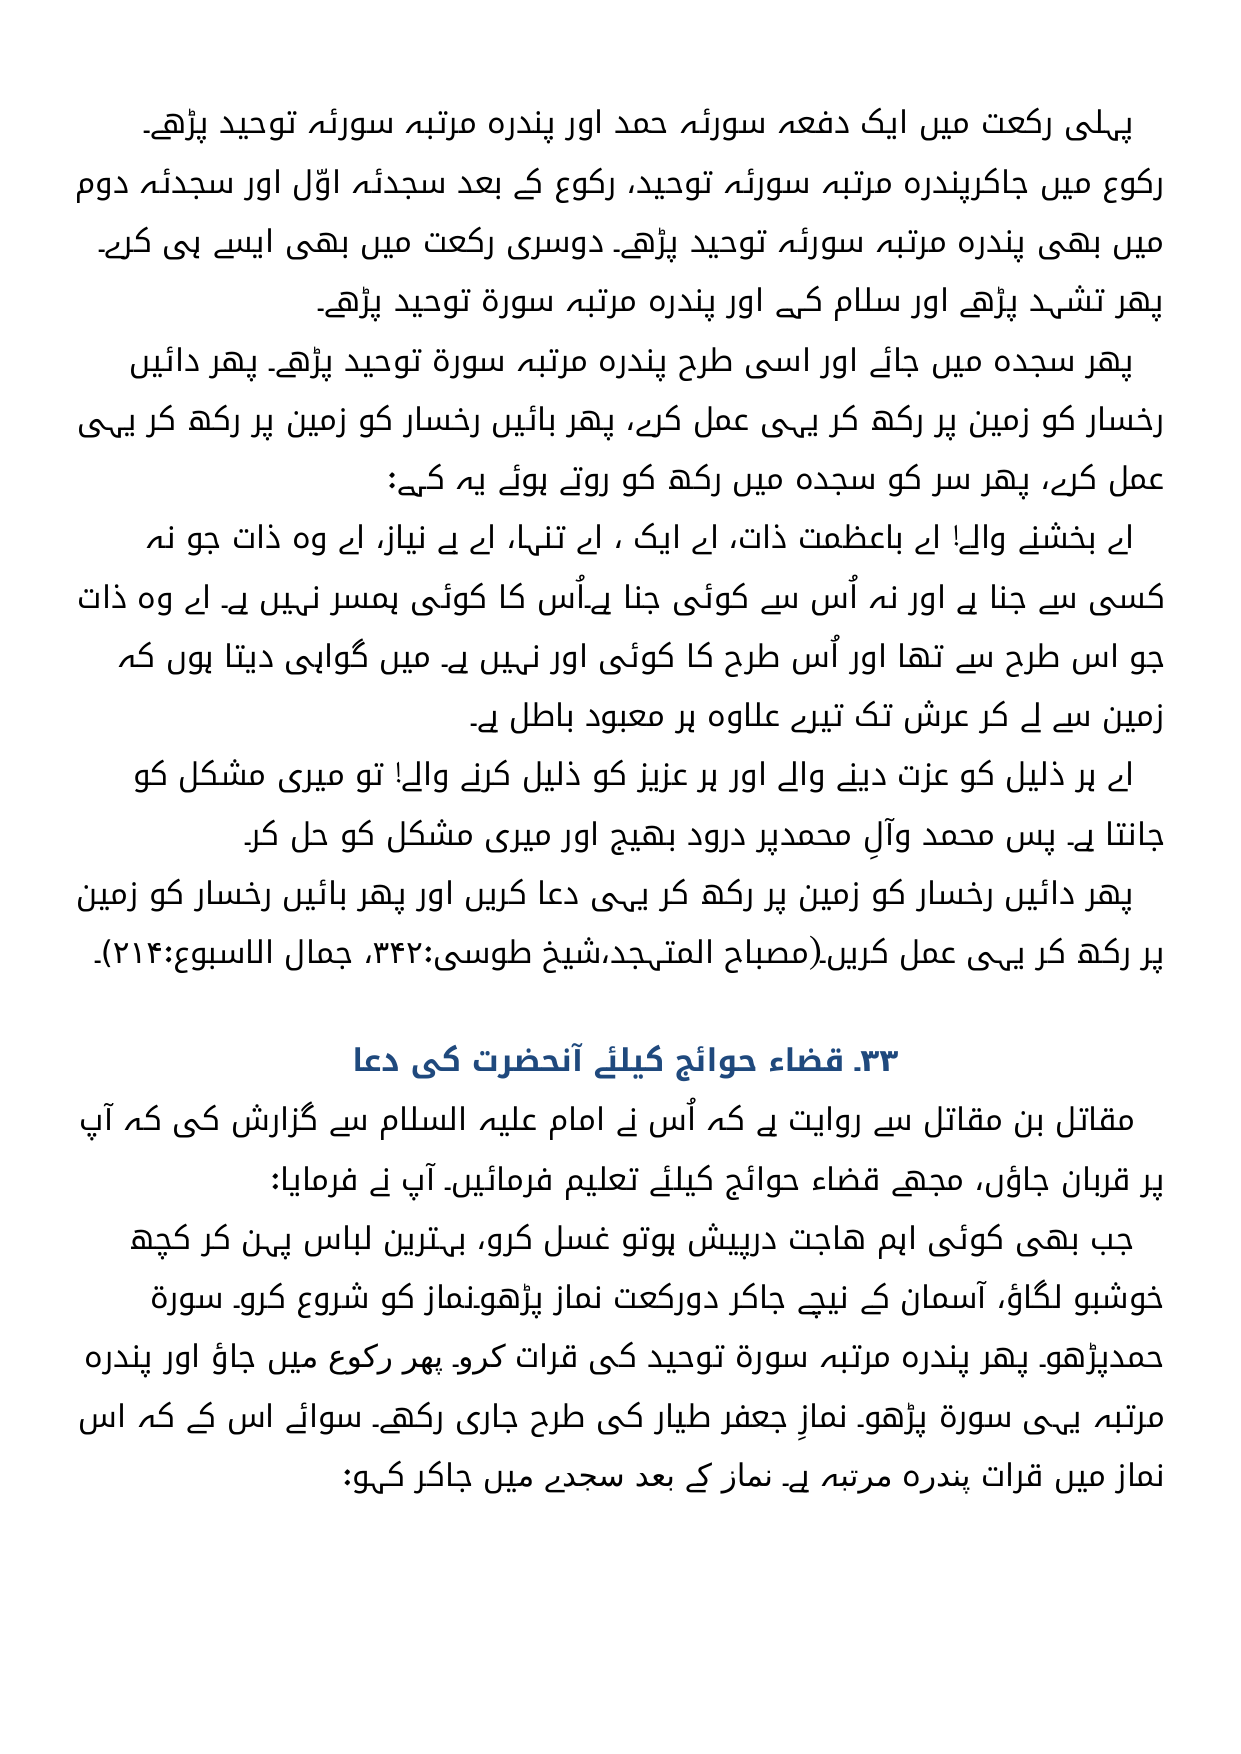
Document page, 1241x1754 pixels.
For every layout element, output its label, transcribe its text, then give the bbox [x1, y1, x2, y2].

text مقاتل بن مقاتل سے روایت ہے کہ اُس نے امام علیہ السلام سے گزارش کی کہ آپ پر قربان جاؤں، مجھے قضاء حوائج کیلئے تعلیم فرمائیں۔ آپ نے فرمایا: [75, 1091, 1165, 1209]
text جب بھی کوئی اہم ھاجت درپیش ہوتو غسل کرو، بہترین لباس پہن کر کچھ خوشبو لگاؤ، آسمان کے نیچے جاکر دورکعت نماز پڑھو۔نماز کو شروع کرو۔ سورة حمدپڑھو۔ پھر پندرہ مرتبہ سورة توحید کی قرات کرو۔ پھر رکوع میں جاؤ اور پندرہ مرتبہ یہی سورة پڑھو۔ نمازِ جعفر طیار کی طرح جاری رکھے۔ سوائے اس کے کہ اس نماز میں قرات پندرہ مرتبہ ہے۔ نماز کے بعد سجدے میں جاکر کہو: [75, 1209, 1165, 1505]
text اے بخشنے والے! اے باعظمت ذات، اے ایک ، اے تنہا، اے بے نیاز، اے وہ ذات جو نہ کسی سے جنا ہے اور نہ اُس سے کوئی جنا ہے۔اُس کا کوئی ہمسر نہیں ہے۔ اے وہ ذات جو اس طرح سے تھا اور اُس طرح کا کوئی اور نہیں ہے۔ میں گواہی دیتا ہوں کہ زمین سے لے کر عرش تک تیرے علاوہ ہر معبود باطل ہے۔ [75, 509, 1165, 746]
text اے ہر ذلیل کو عزت دینے والے اور ہر عزیز کو ذلیل کرنے والے! تو میری مشکل کو جانتا ہے۔ پس محمد وآلِ محمدپر درود بھیج اور میری مشکل کو حل کر۔ [75, 746, 1165, 864]
subtitle ۳۳۔ قضاء حوائج کیلئے آنحضرت کی دعا [75, 1031, 1165, 1091]
text پھر سجدہ میں جائے اور اسی طرح پندرہ مرتبہ سورة توحید پڑھے۔ پھر دائیں رخسار کو زمین پر رکھ کر یہی عمل کرے، پھر بائیں رخسار کو زمین پر رکھ کر یہی عمل کرے، پھر سر کو سجدہ میں رکھ کو روتے ہوئے یہ کہے: [75, 331, 1165, 509]
text پھر دائیں رخسار کو زمین پر رکھ کر یہی دعا کریں اور پھر بائیں رخسار کو زمین پر رکھ کر یہی عمل کریں۔(مصباح المتہجد،شیخ طوسی:۳۴۲، جمال الاسبوع:۲۱۴)۔ [75, 864, 1165, 983]
text پہلی رکعت میں ایک دفعہ سورئہ حمد اور پندرہ مرتبہ سورئہ توحید پڑھے۔ رکوع میں جاکرپندرہ مرتبہ سورئہ توحید، رکوع کے بعد سجدئہ اوّل اور سجدئہ دوم میں بھی پندرہ مرتبہ سورئہ توحید پڑھے۔ دوسری رکعت میں بھی ایسے ہی کرے۔ پھر تشہد پڑھے اور سلام کہے اور پندرہ مرتبہ سورة توحید پڑھے۔ [75, 94, 1165, 331]
